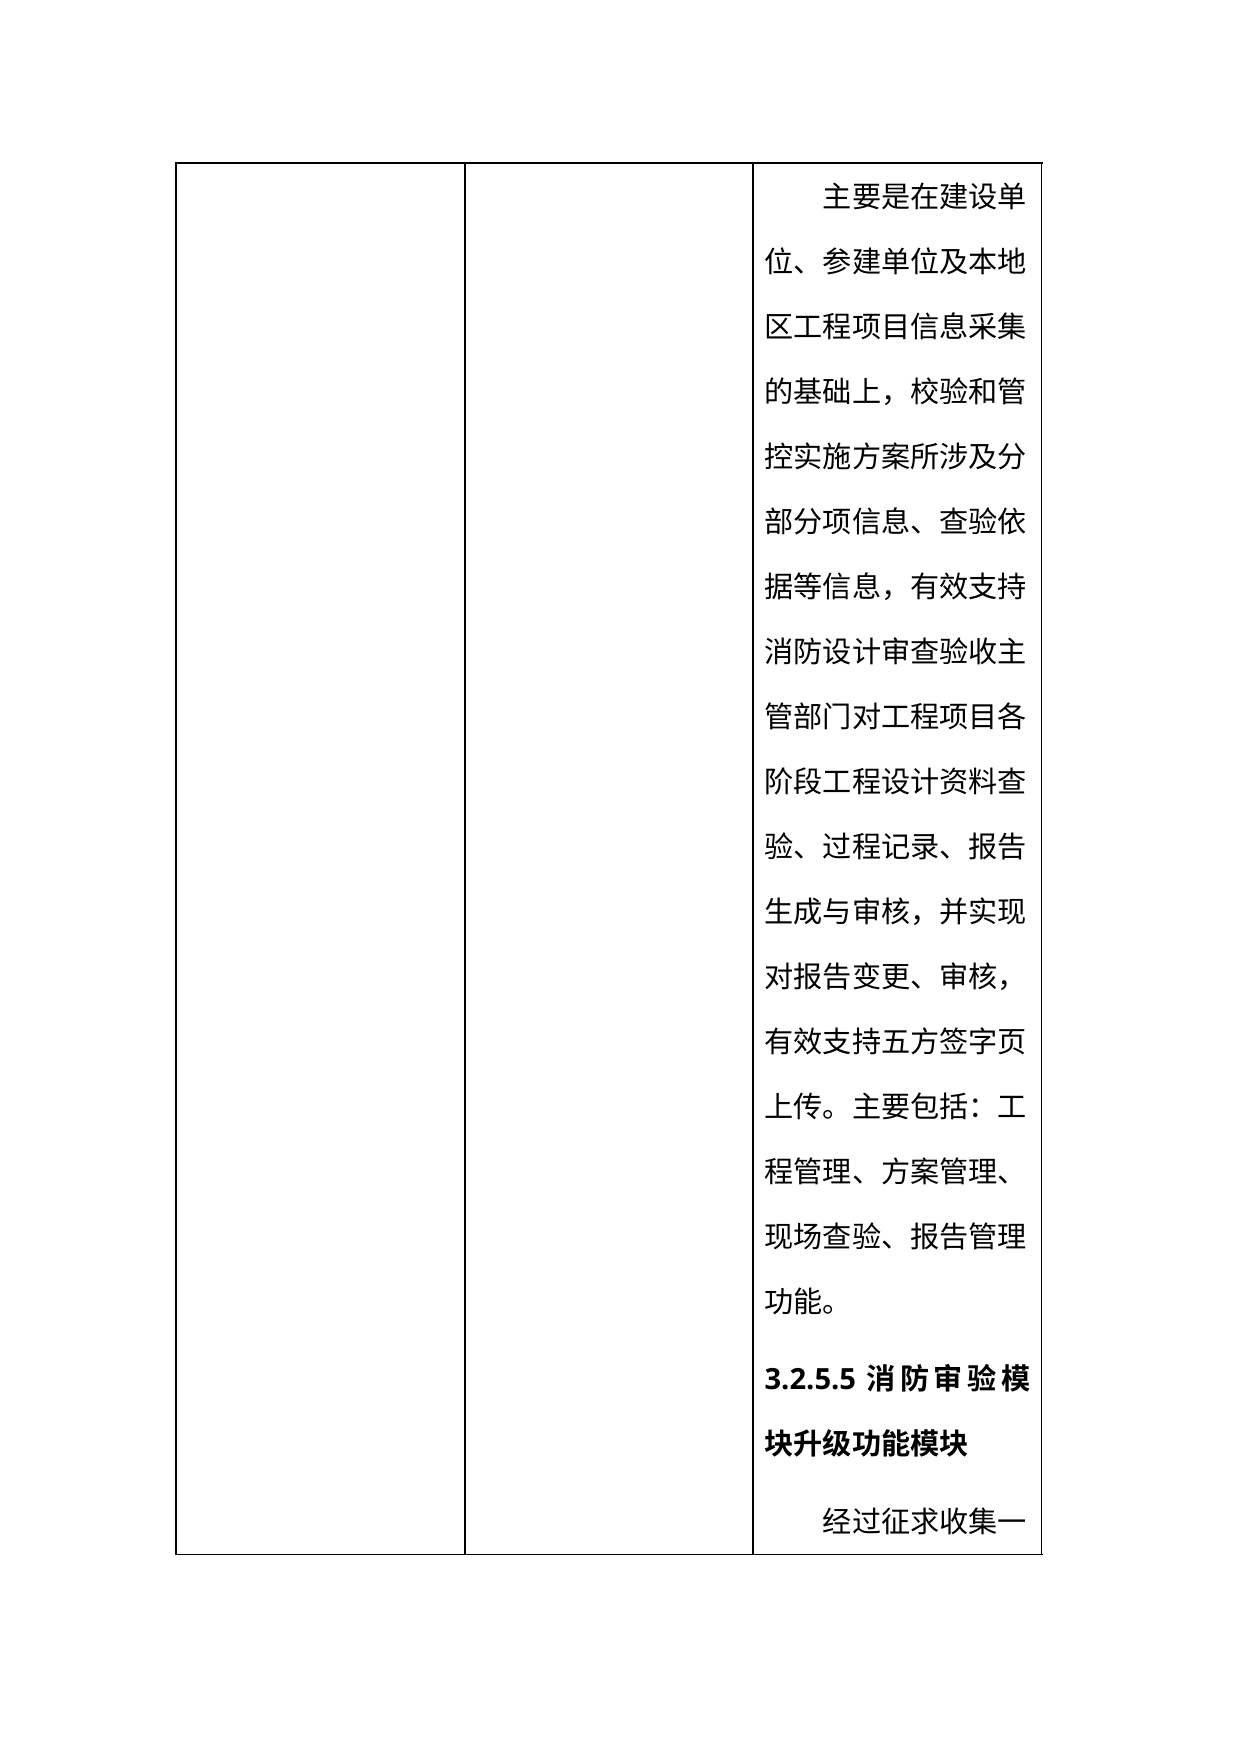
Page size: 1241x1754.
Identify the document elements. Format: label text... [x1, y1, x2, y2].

table_cell 1 [466, 164, 752, 1553]
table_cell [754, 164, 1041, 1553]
table_cell [177, 164, 464, 1553]
